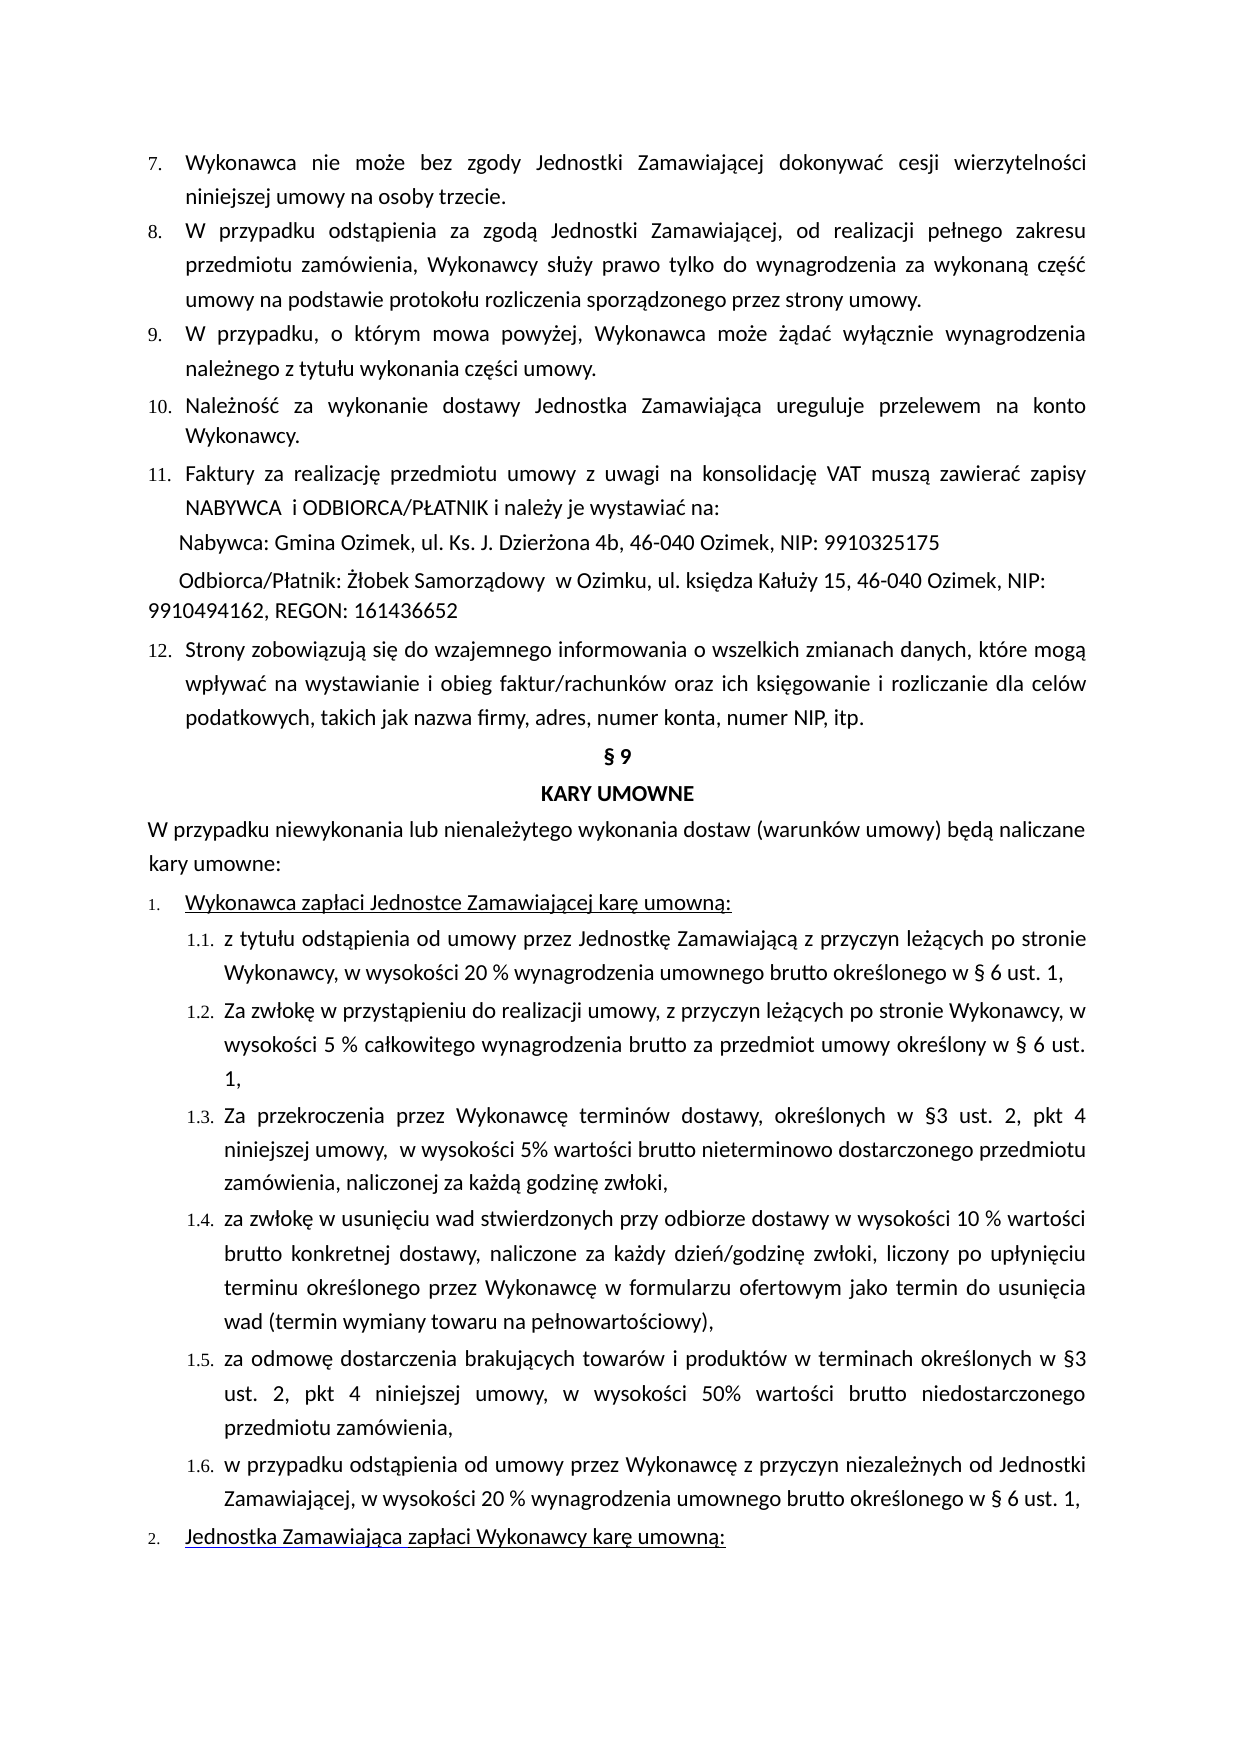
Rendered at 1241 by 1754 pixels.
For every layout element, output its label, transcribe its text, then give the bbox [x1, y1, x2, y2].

text § 9 [157, 742, 1077, 770]
text Nabywca: Gmina Ozimek, ul. Ks. J. Dzierżona 4b, 46-040 Ozimek, NIP: 9910325175 [178, 528, 1087, 556]
list Jednostka Zamawiająca zapłaci Wykonawcy karę umowną: [148, 1522, 1087, 1550]
text W przypadku niewykonania lub nienależytego wykonania dostaw (warunków umowy) będą naliczane kary umowne: [147, 815, 1087, 877]
list za zwłokę w usunięciu wad stwierdzonych przy odbiorze dostawy w wysokości 10 % wartości brutto konkretnej dostawy, naliczone za każdy dzień/godzinę zwłoki, liczony po upłynięciu terminu określonego przez Wykonawcę w formularzu ofertowym jako termin do usunięcia wad (termin wymiany towaru na pełnowartościowy), [186, 1204, 1087, 1335]
text Odbiorca/Płatnik: Żłobek Samorządowy w Ozimku, ul. księdza Kałuży 15, 46-040 Ozimek, NIP: 9910494162, REGON: 161436652 [148, 566, 1087, 624]
list Wykonawca nie może bez zgody Jednostki Zamawiającej dokonywać cesji wierzytelności niniejszej umowy na osoby trzecie. [148, 148, 1087, 210]
list Należność za wykonanie dostawy Jednostka Zamawiająca ureguluje przelewem na konto Wykonawcy. [148, 391, 1087, 449]
list Za przekroczenia przez Wykonawcę terminów dostawy, określonych w §3 ust. 2, pkt 4 niniejszej umowy, w wysokości 5% wartości brutto nieterminowo dostarczonego przedmiotu zamówienia, naliczonej za każdą godzinę zwłoki, [186, 1102, 1087, 1196]
list z tytułu odstąpienia od umowy przez Jednostkę Zamawiającą z przyczyn leżących po stronie Wykonawcy, w wysokości 20 % wynagrodzenia umownego brutto określonego w § 6 ust. 1, [186, 924, 1087, 987]
list w przypadku odstąpienia od umowy przez Wykonawcę z przyczyn niezależnych od Jednostki Zamawiającej, w wysokości 20 % wynagrodzenia umownego brutto określonego w § 6 ust. 1, [186, 1450, 1087, 1513]
list W przypadku odstąpienia za zgodą Jednostki Zamawiającej, od realizacji pełnego zakresu przedmiotu zamówienia, Wykonawcy służy prawo tylko do wynagrodzenia za wykonaną część umowy na podstawie protokołu rozliczenia sporządzonego przez strony umowy. [148, 216, 1087, 313]
list Faktury za realizację przedmiotu umowy z uwagi na konsolidację VAT muszą zawierać zapisy NABYWCA i ODBIORCA/PŁATNIK i należy je wystawiać na: [148, 459, 1087, 521]
list Za zwłokę w przystąpieniu do realizacji umowy, z przyczyn leżących po stronie Wykonawcy, w wysokości 5 % całkowitego wynagrodzenia brutto za przedmiot umowy określony w § 6 ust. 1, [186, 996, 1087, 1092]
list za odmowę dostarczenia brakujących towarów i produktów w terminach określonych w §3 ust. 2, pkt 4 niniejszej umowy, w wysokości 50% wartości brutto niedostarczonego przedmiotu zamówienia, [186, 1344, 1087, 1441]
list Strony zobowiązują się do wzajemnego informowania o wszelkich zmianach danych, które mogą wpływać na wystawianie i obieg faktur/rachunków oraz ich księgowanie i rozliczanie dla celów podatkowych, takich jak nazwa firmy, adres, numer konta, numer NIP, itp. [148, 635, 1087, 731]
list Wykonawca zapłaci Jednostce Zamawiającej karę umowną: [148, 888, 1087, 916]
list W przypadku, o którym mowa powyżej, Wykonawca może żądać wyłącznie wynagrodzenia należnego z tytułu wykonania części umowy. [148, 319, 1087, 382]
subtitle KARY UMOWNE [157, 779, 1078, 807]
